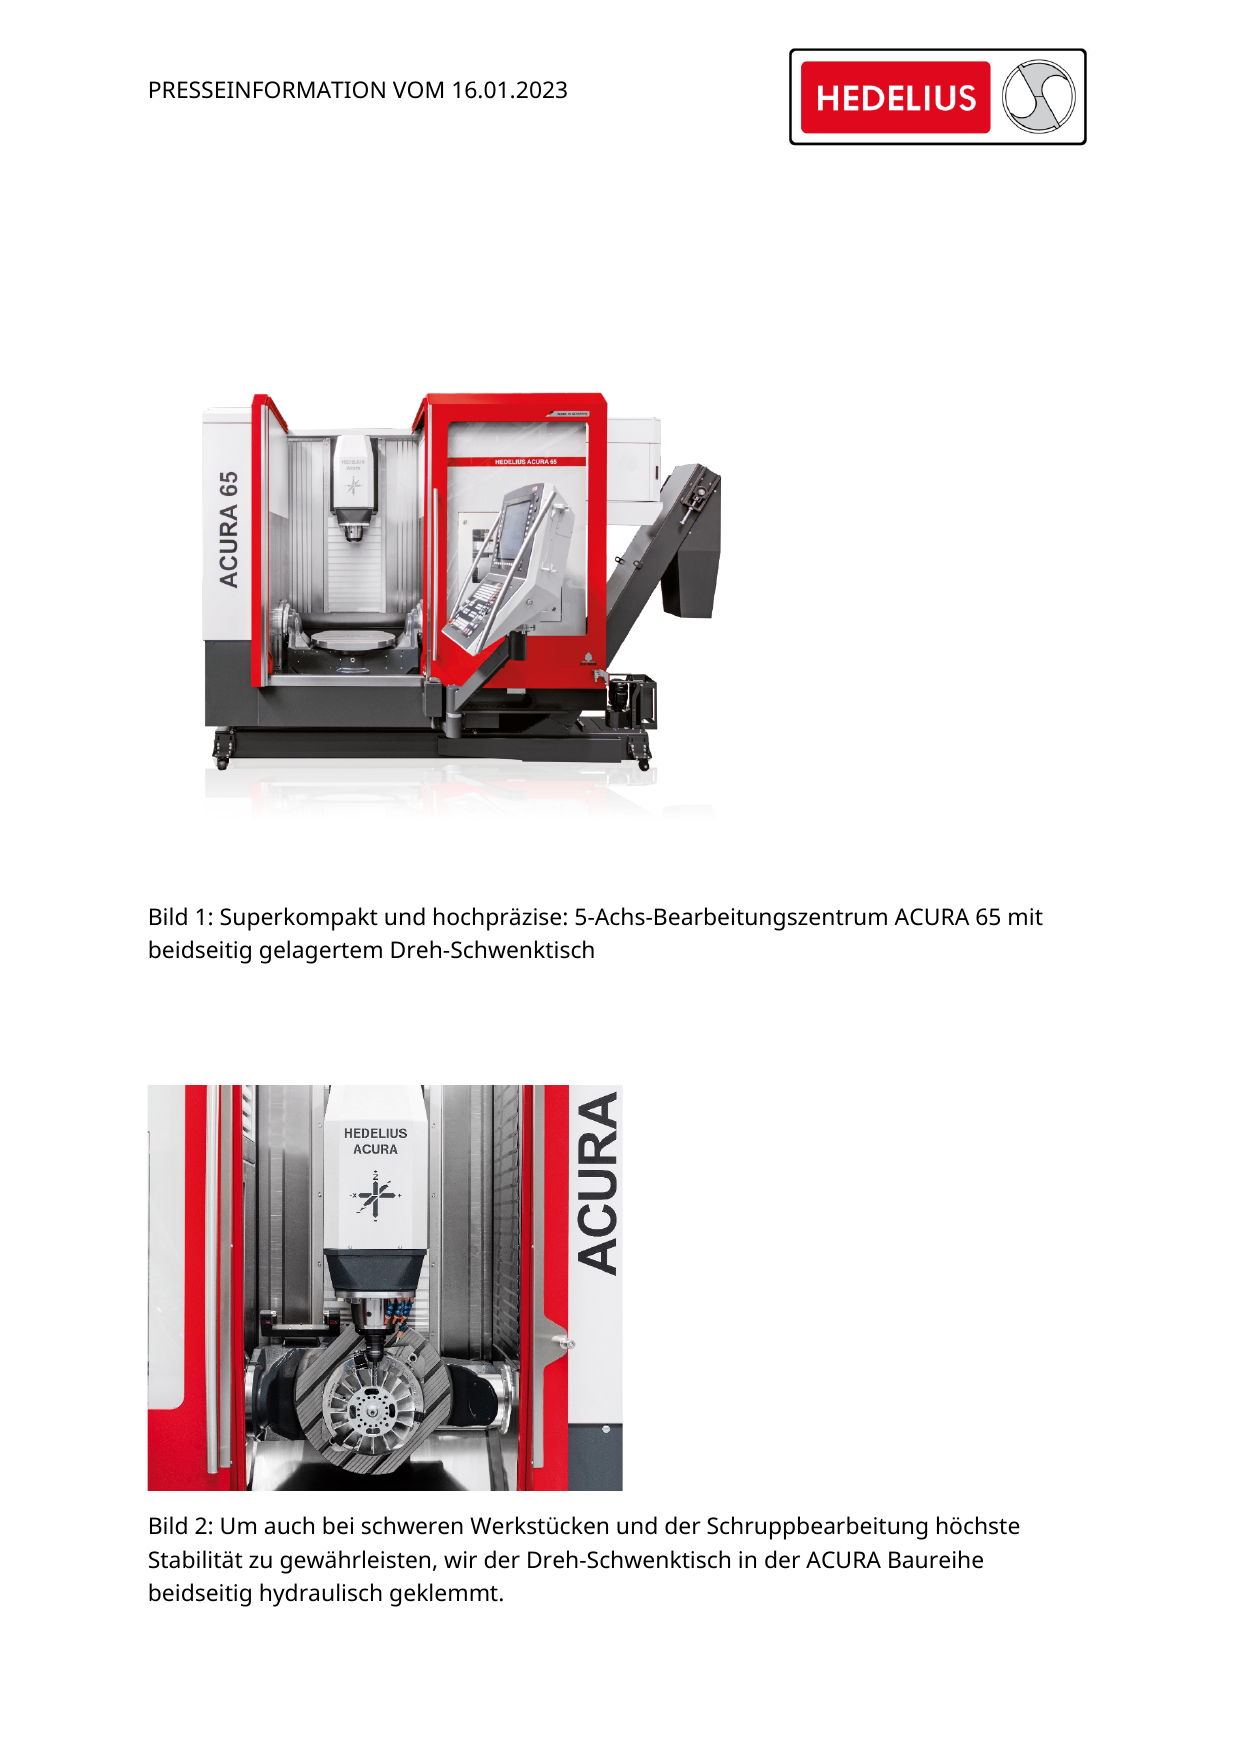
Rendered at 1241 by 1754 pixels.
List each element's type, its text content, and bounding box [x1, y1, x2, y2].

picture [147, 1085, 623, 1491]
picture [783, 42, 1090, 149]
text Bild 2: Um auch bei schweren Werkstücken und der Schruppbearbeitung höchste Stabilität zu gewährleisten, wir der Dreh-Schwenktisch in der ACURA Baureihe beidseitig hydraulisch geklemmt. [148, 1510, 1092, 1608]
text Bild 1: Superkompakt und hochpräzise: 5-Achs-Bearbeitungszentrum ACURA 65 mit beidseitig gelagertem Dreh-Schwenktisch [148, 901, 1092, 966]
picture [147, 358, 730, 872]
